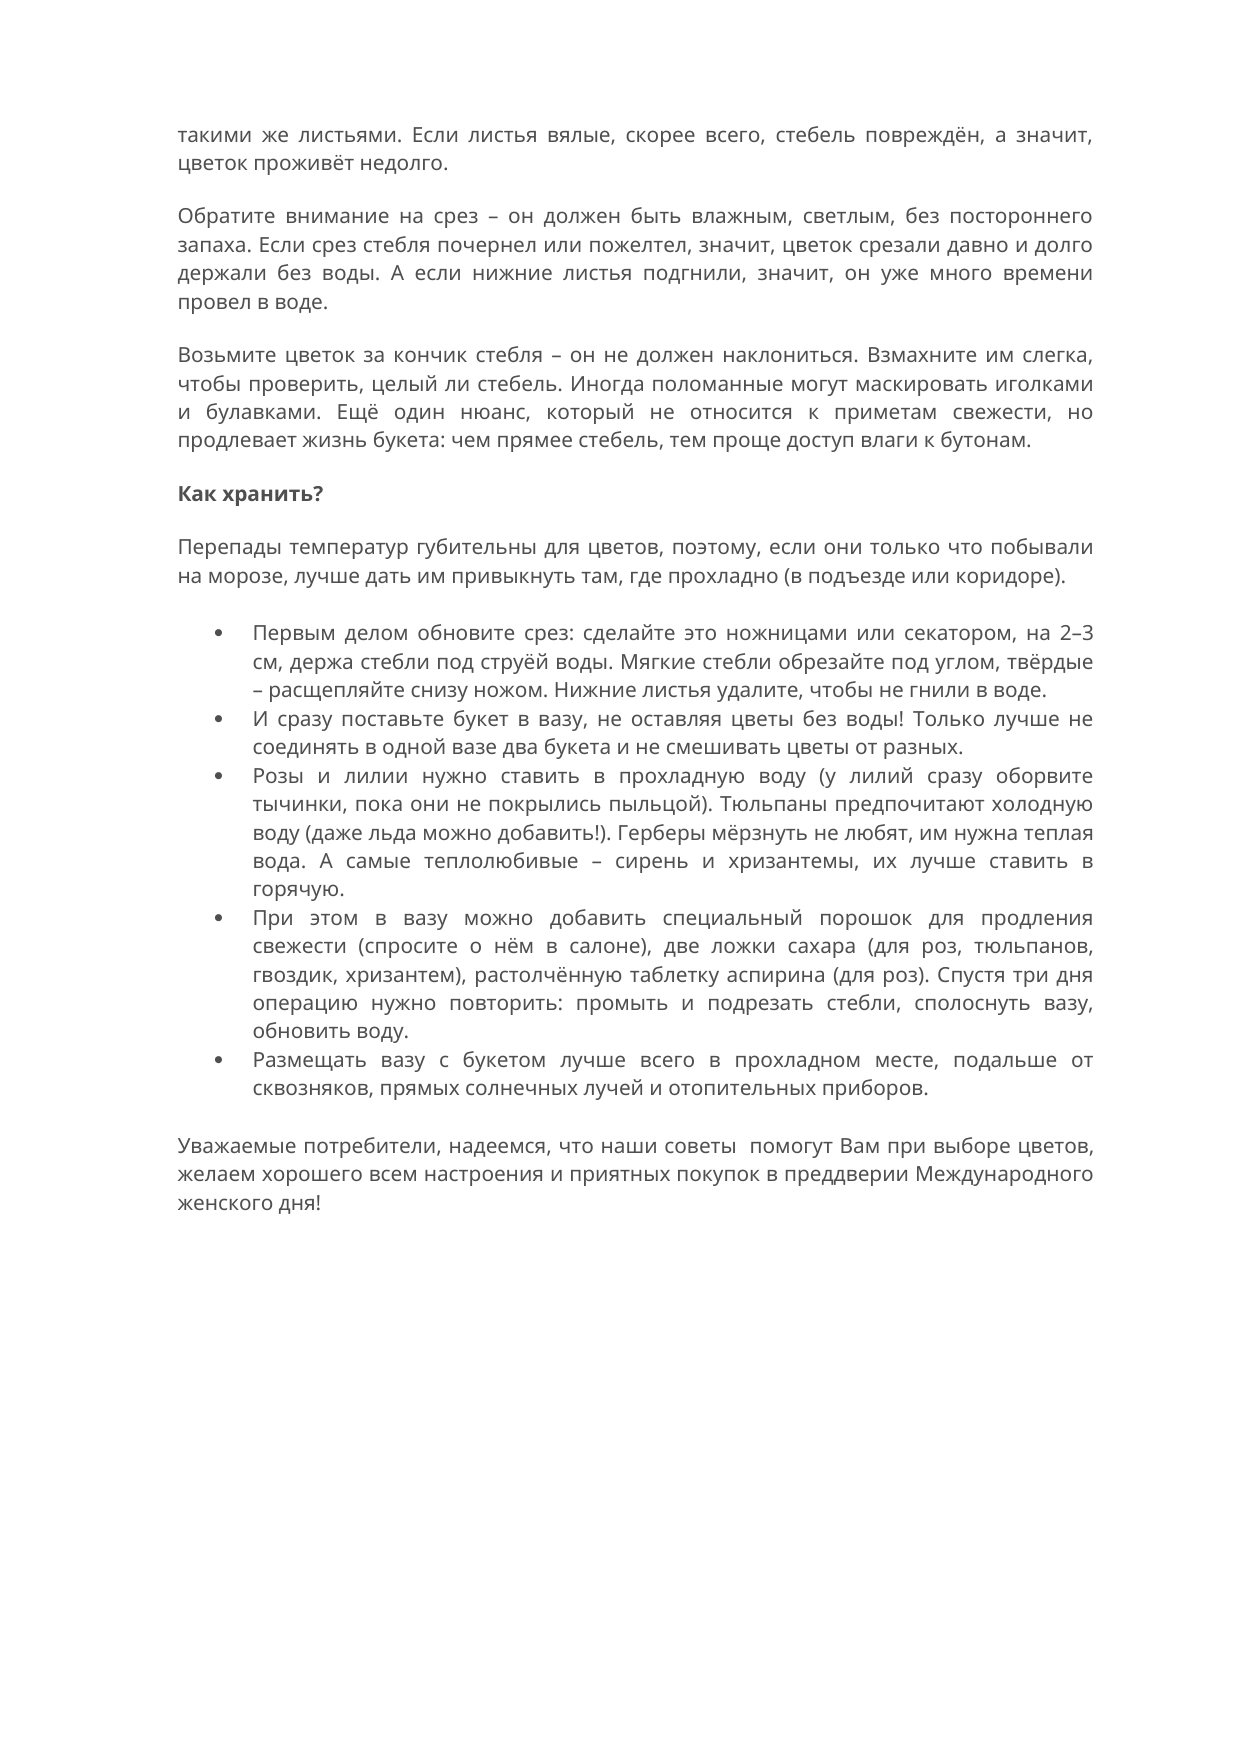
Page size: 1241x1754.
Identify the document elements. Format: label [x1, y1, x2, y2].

table_cell [169, 118, 1102, 1243]
